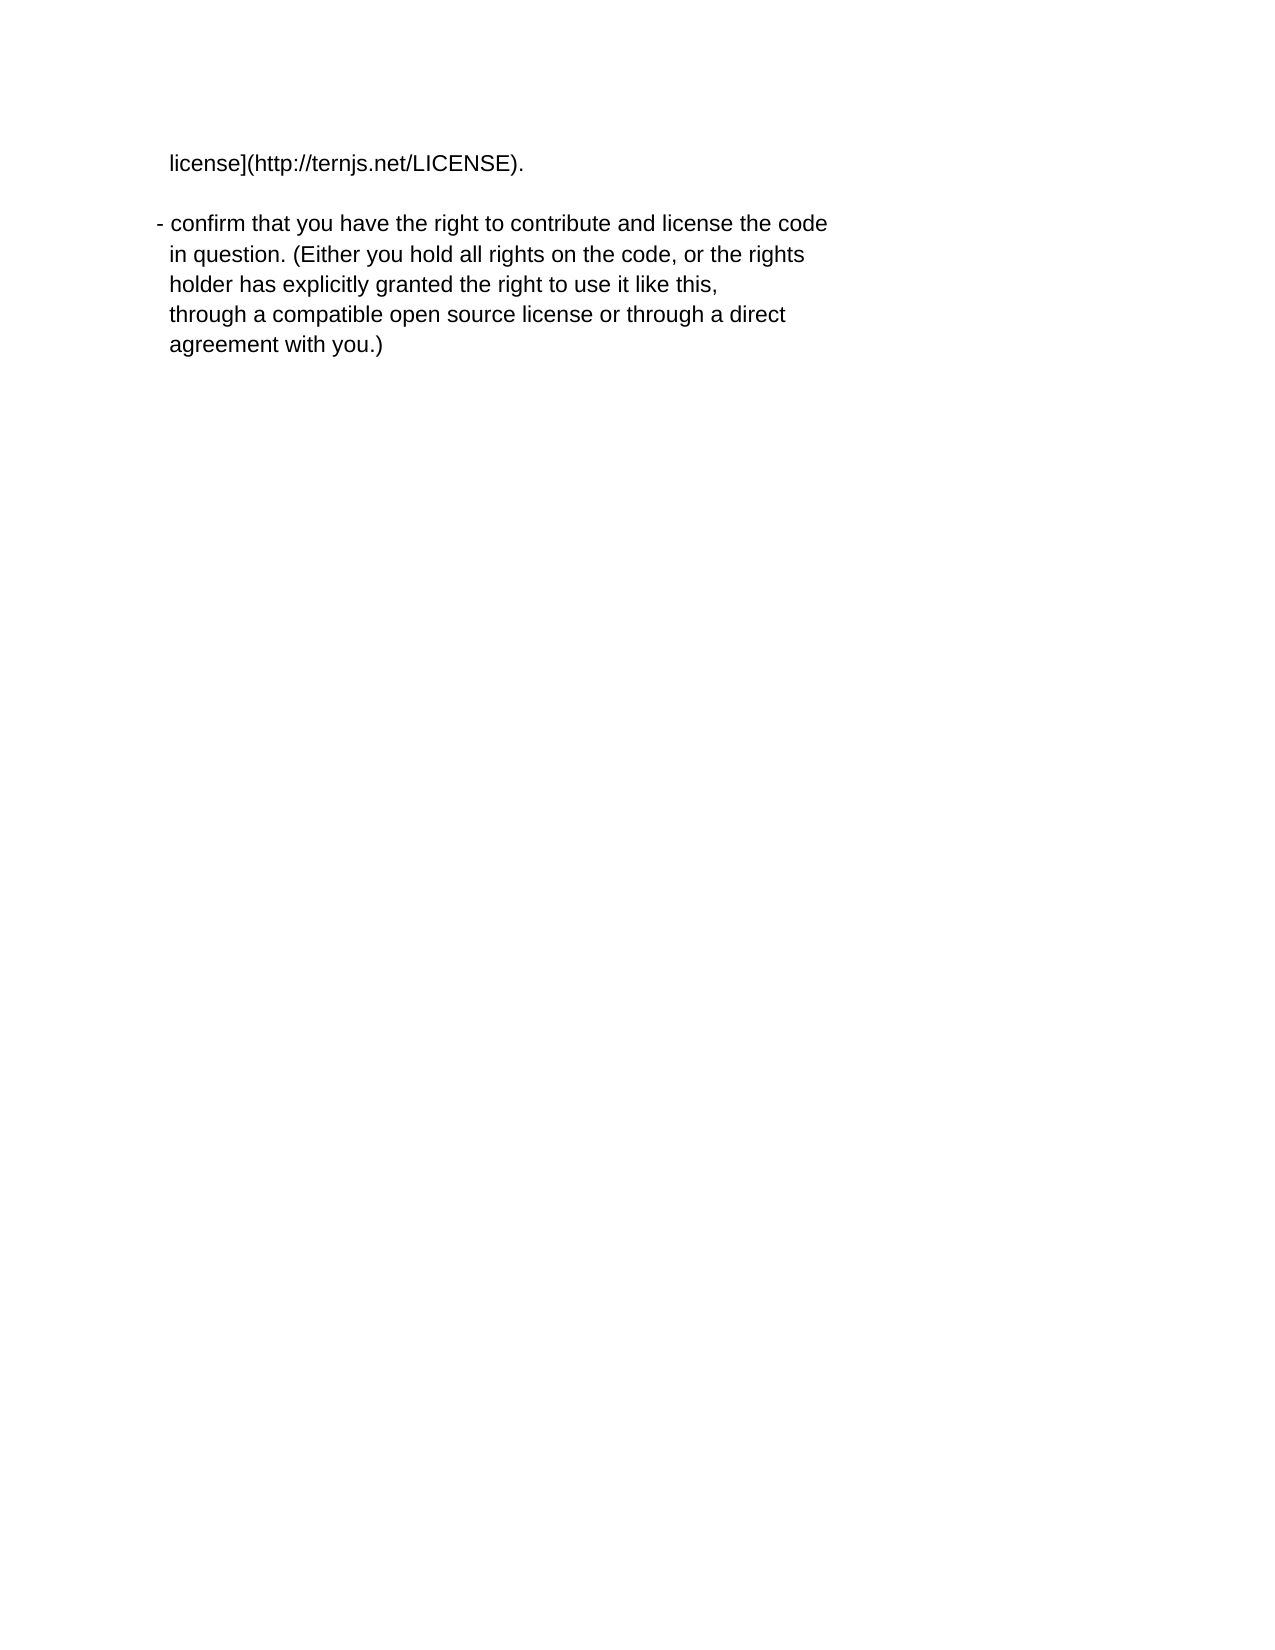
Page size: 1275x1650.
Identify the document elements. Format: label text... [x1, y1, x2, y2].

text - confirm that you have the right to contribute and license the code [150, 210, 1125, 237]
text license](http://ternjs.net/LICENSE). [150, 150, 1125, 176]
text in question. (Either you hold all rights on the code, or the rights [150, 241, 1125, 267]
text through a compatible open source license or through a direct [150, 301, 1125, 327]
text holder has explicitly granted the right to use it like this, [150, 271, 1125, 297]
text agreement with you.) [150, 331, 1125, 358]
